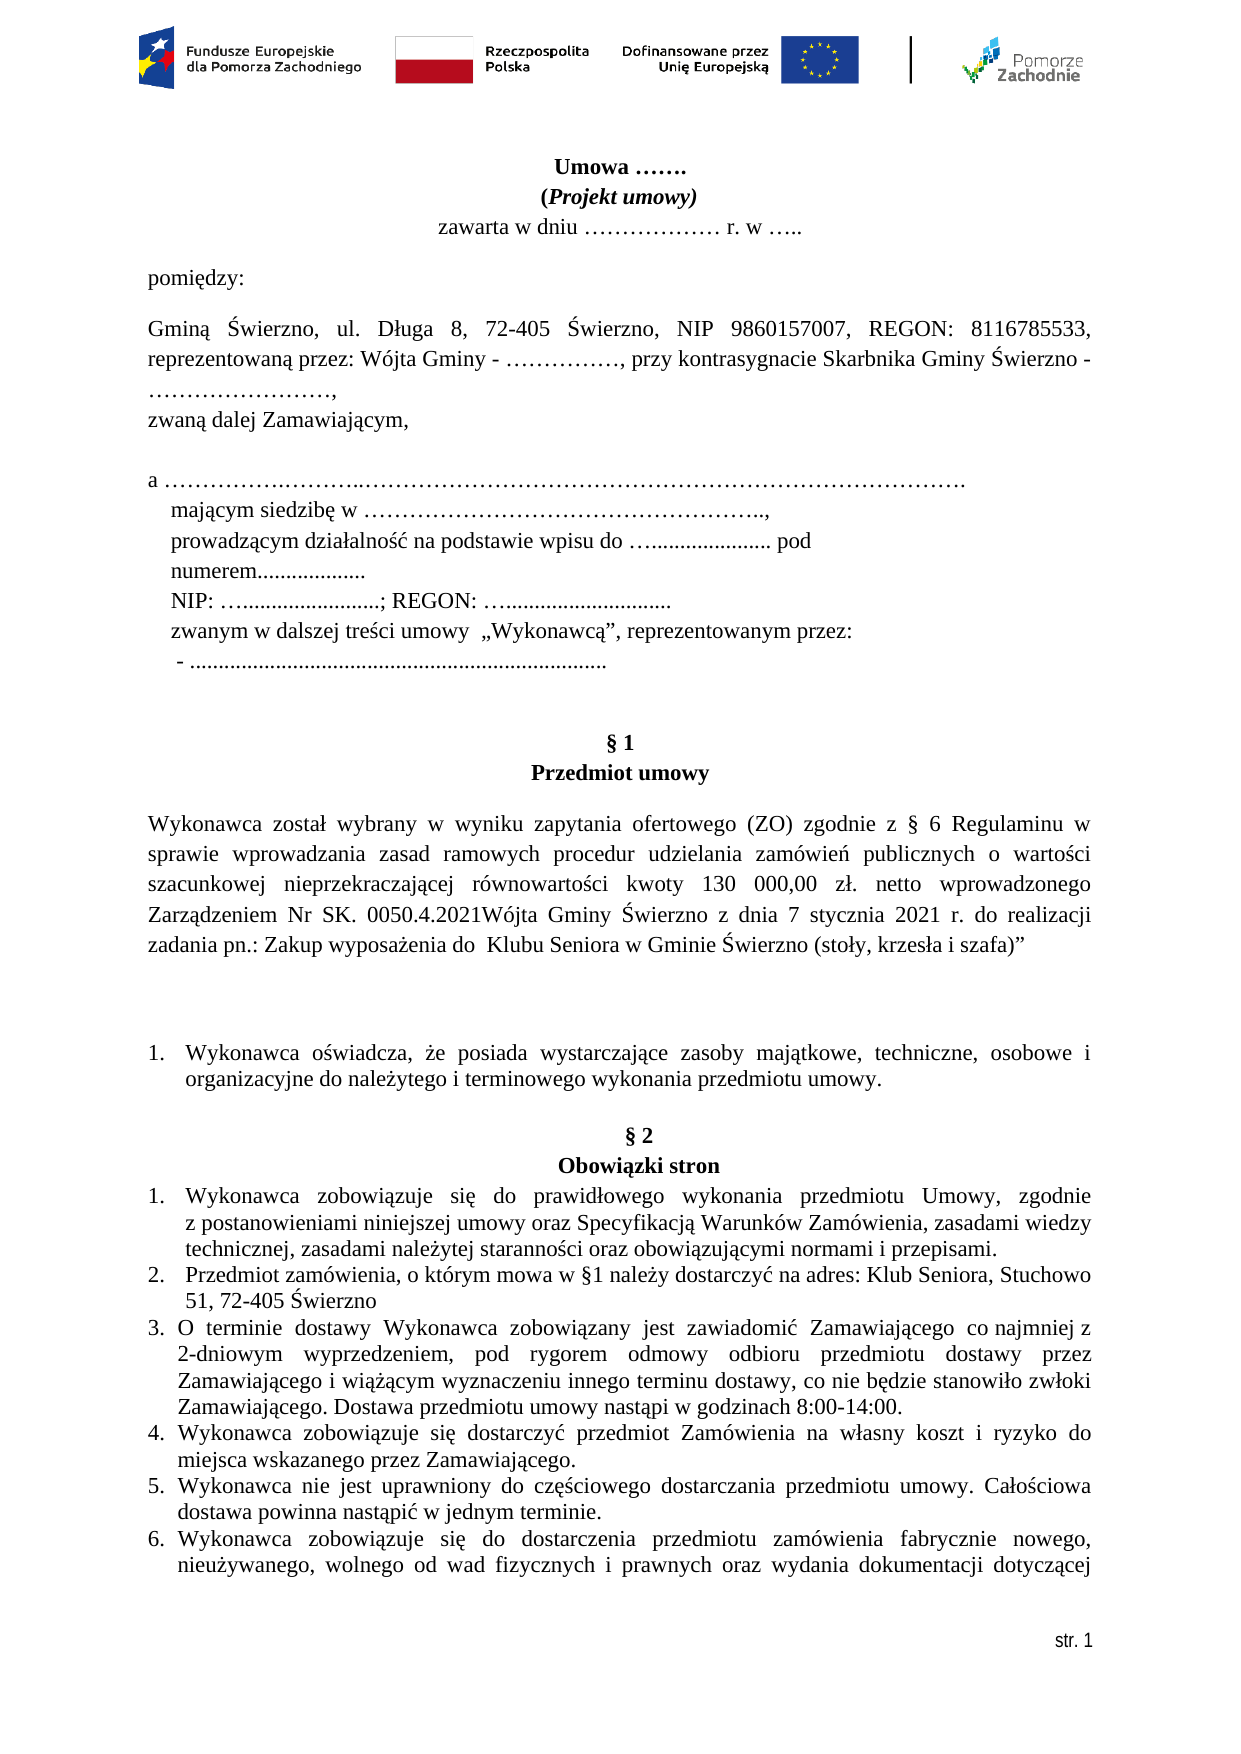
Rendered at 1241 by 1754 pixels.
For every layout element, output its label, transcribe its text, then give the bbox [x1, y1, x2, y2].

text (Projekt umowy) [148, 183, 1093, 209]
list Wykonawca oświadcza, że posiada wystarczające zasoby majątkowe, techniczne, osobowe i organizacyjne do należytego i terminowego wykonania przedmiotu umowy. [148, 1039, 1093, 1092]
text zawarta w dniu ……………… r. w ….. [148, 213, 1093, 239]
picture [139, 26, 1083, 89]
text § 1 [148, 729, 1093, 755]
text Gminą Świerzno, ul. Długa 8, 72-405 Świerzno, NIP 9860157007, REGON: 8116785533, reprezentowaną przez: Wójta Gminy - ……………, przy kontrasygnacie Skarbnika Gminy Świerzno - ……………………, [148, 315, 1093, 402]
list Przedmiot zamówienia, o którym mowa w §1 należy dostarczyć na adres: Klub Seniora, Stuchowo 51, 72-405 Świerzno [148, 1261, 1093, 1314]
text mającym siedzibę w …………………………………………….., [148, 497, 1093, 523]
list Wykonawca zobowiązuje się dostarczyć przedmiot Zamówienia na własny koszt i ryzyko do miejsca wskazanego przez Zamawiającego. [148, 1419, 1093, 1472]
text pomiędzy: [148, 264, 1093, 291]
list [148, 1525, 1093, 1577]
text a …………….………..……………………………………………………………………. [148, 466, 1093, 493]
text Przedmiot umowy [148, 759, 1093, 785]
list Obowiązki stron [185, 1152, 1093, 1178]
list Wykonawca zobowiązuje się do prawidłowego wykonania przedmiotu Umowy, zgodnie z postanowieniami niniejszej umowy oraz Specyfikacją Warunków Zamówienia, zasadami wiedzy technicznej, zasadami należytej staranności oraz obowiązującymi normami i przepisami. [148, 1182, 1093, 1261]
text zwaną dalej Zamawiającym, [148, 406, 1093, 432]
text numerem................... [148, 557, 1093, 583]
text NIP: …........................; REGON: …............................. [148, 587, 1093, 613]
list § 2 [185, 1122, 1093, 1148]
text - ......................................................................... [148, 648, 1093, 674]
text zwanym w dalszej treści umowy „Wykonawcą”, reprezentowanym przez: [148, 617, 1093, 644]
list O terminie dostawy Wykonawca zobowiązany jest zawiadomić Zamawiającego co najmniej z 2-dniowym wyprzedzeniem, pod rygorem odmowy odbioru przedmiotu dostawy przez Zamawiającego i wiążącym wyznaczeniu innego terminu dostawy, co nie będzie stanowiło zwłoki Zamawiającego. Dostawa przedmiotu umowy nastąpi w godzinach 8:00-14:00. [148, 1314, 1093, 1419]
text Wykonawca został wybrany w wyniku zapytania ofertowego (ZO) zgodnie z § 6 Regulaminu w sprawie wprowadzania zasad ramowych procedur udzielania zamówień publicznych o wartości szacunkowej nieprzekraczającej równowartości kwoty 130 000,00 zł. netto wprowadzonego Zarządzeniem Nr SK. 0050.4.2021Wójta Gminy Świerzno z dnia 7 stycznia 2021 r. do realizacji zadania pn.: Zakup wyposażenia do Klubu Seniora w Gminie Świerzno (stoły, krzesła i szafa)” [148, 810, 1093, 957]
list Wykonawca nie jest uprawniony do częściowego dostarczania przedmiotu umowy. Całościowa dostawa powinna nastąpić w jednym terminie. [148, 1472, 1093, 1525]
text Umowa ……. [148, 153, 1093, 179]
text prowadzącym działalność na podstawie wpisu do …..................... pod [148, 527, 1093, 553]
